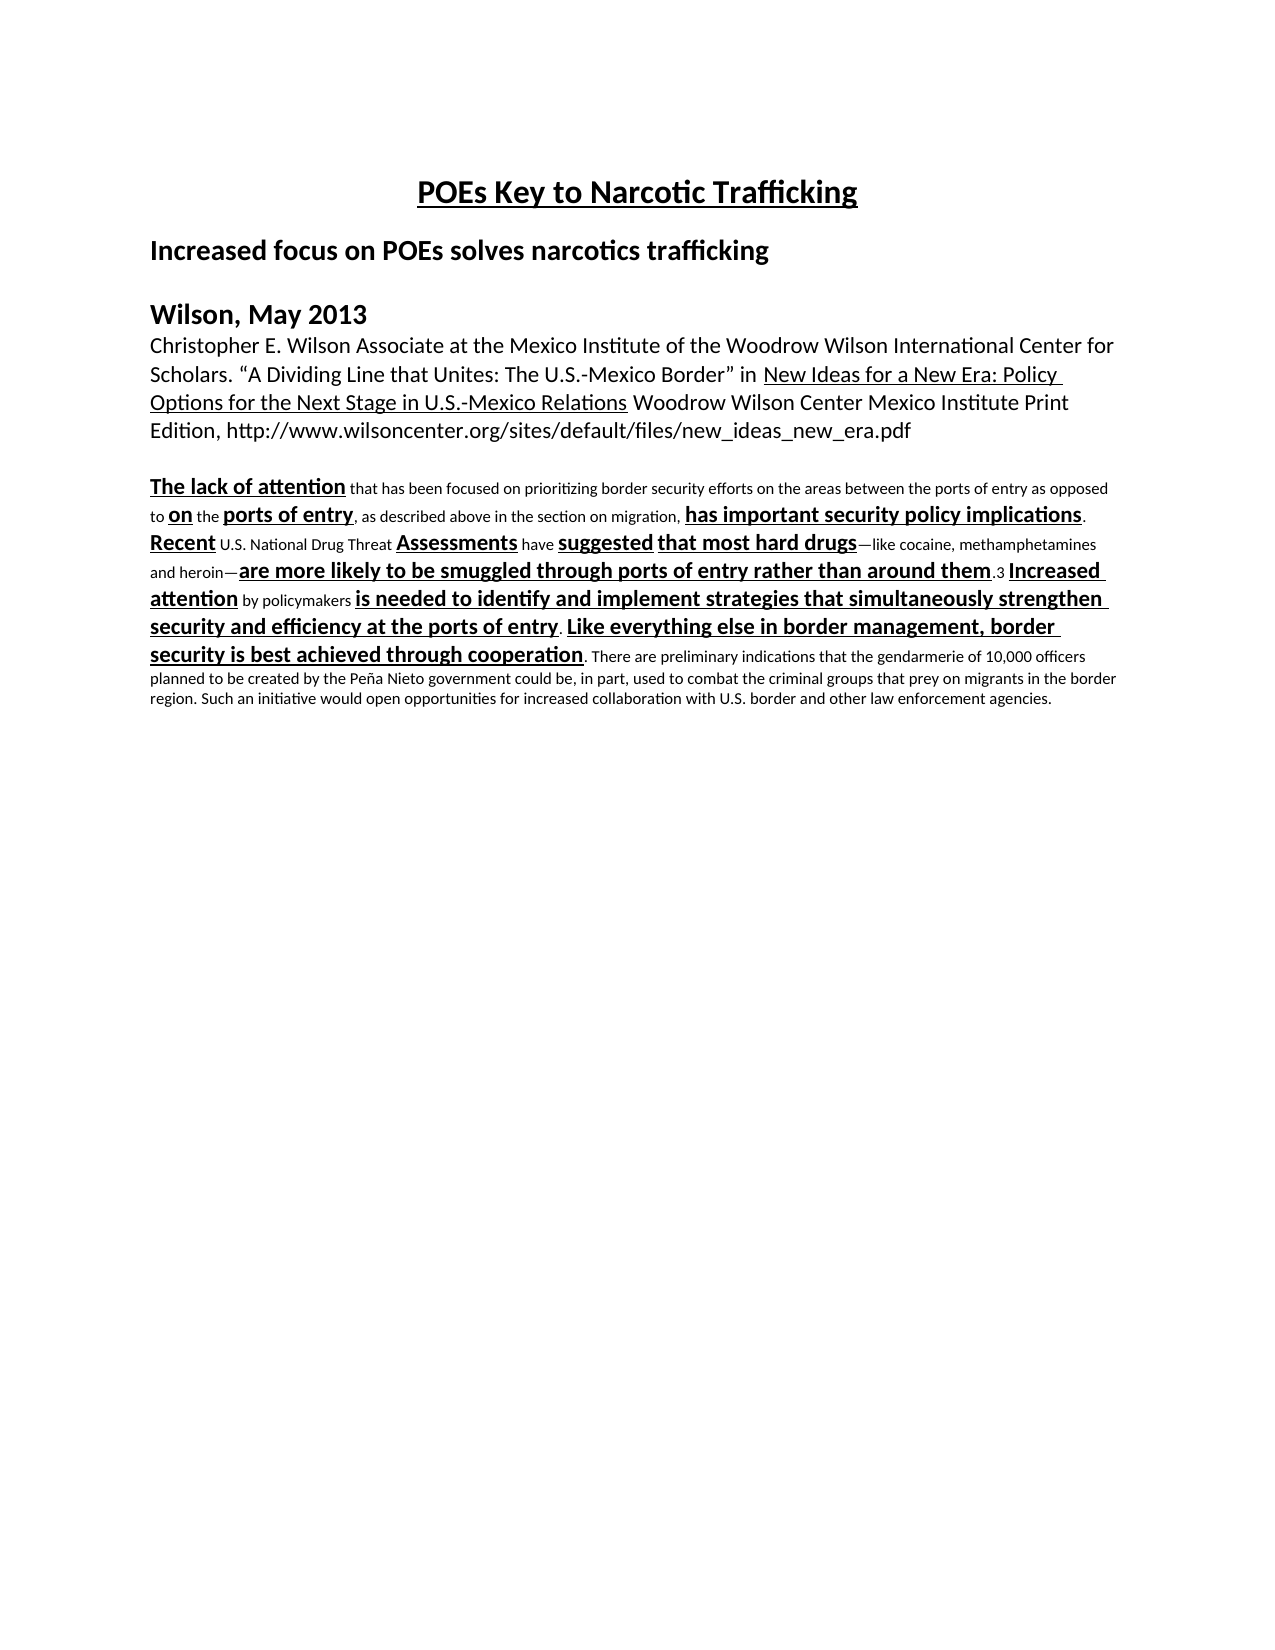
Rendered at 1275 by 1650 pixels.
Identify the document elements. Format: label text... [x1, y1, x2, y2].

text The lack of attention that has been focused on prioritizing border security efforts on the areas between the ports of entry as opposed to on the ports of entry, as described above in the section on migration, has important security policy implications. Recent U.S. National Drug Threat Assessments have suggested that most hard drugs—like cocaine, methamphetamines and heroin—are more likely to be smuggled through ports of entry rather than around them.3 Increased attention by policymakers is needed to identify and implement strategies that simultaneously strengthen security and efficiency at the ports of entry. Like everything else in border management, border security is best achieved through cooperation. There are preliminary indications that the gendarmerie of 10,000 officers planned to be created by the Peña Nieto government could be, in part, used to combat the criminal groups that prey on migrants in the border region. Such an initiative would open opportunities for increased collaboration with U.S. border and other law enforcement agencies. [150, 472, 1125, 708]
subtitle POEs Key to Narcotic Trafficking [150, 171, 1125, 212]
text Wilson, May 2013 Christopher E. Wilson Associate at the Mexico Institute of the Woodrow Wilson International Center for Scholars. “A Dividing Line that Unites: The U.S.-Mexico Border” in New Ideas for a New Era: Policy Options for the Next Stage in U.S.-Mexico Relations Woodrow Wilson Center Mexico Institute Print Edition, http://www.wilsoncenter.org/sites/default/files/new_ideas_new_era.pdf [150, 296, 1125, 444]
subtitle Increased focus on POEs solves narcotics trafficking [150, 232, 1125, 268]
